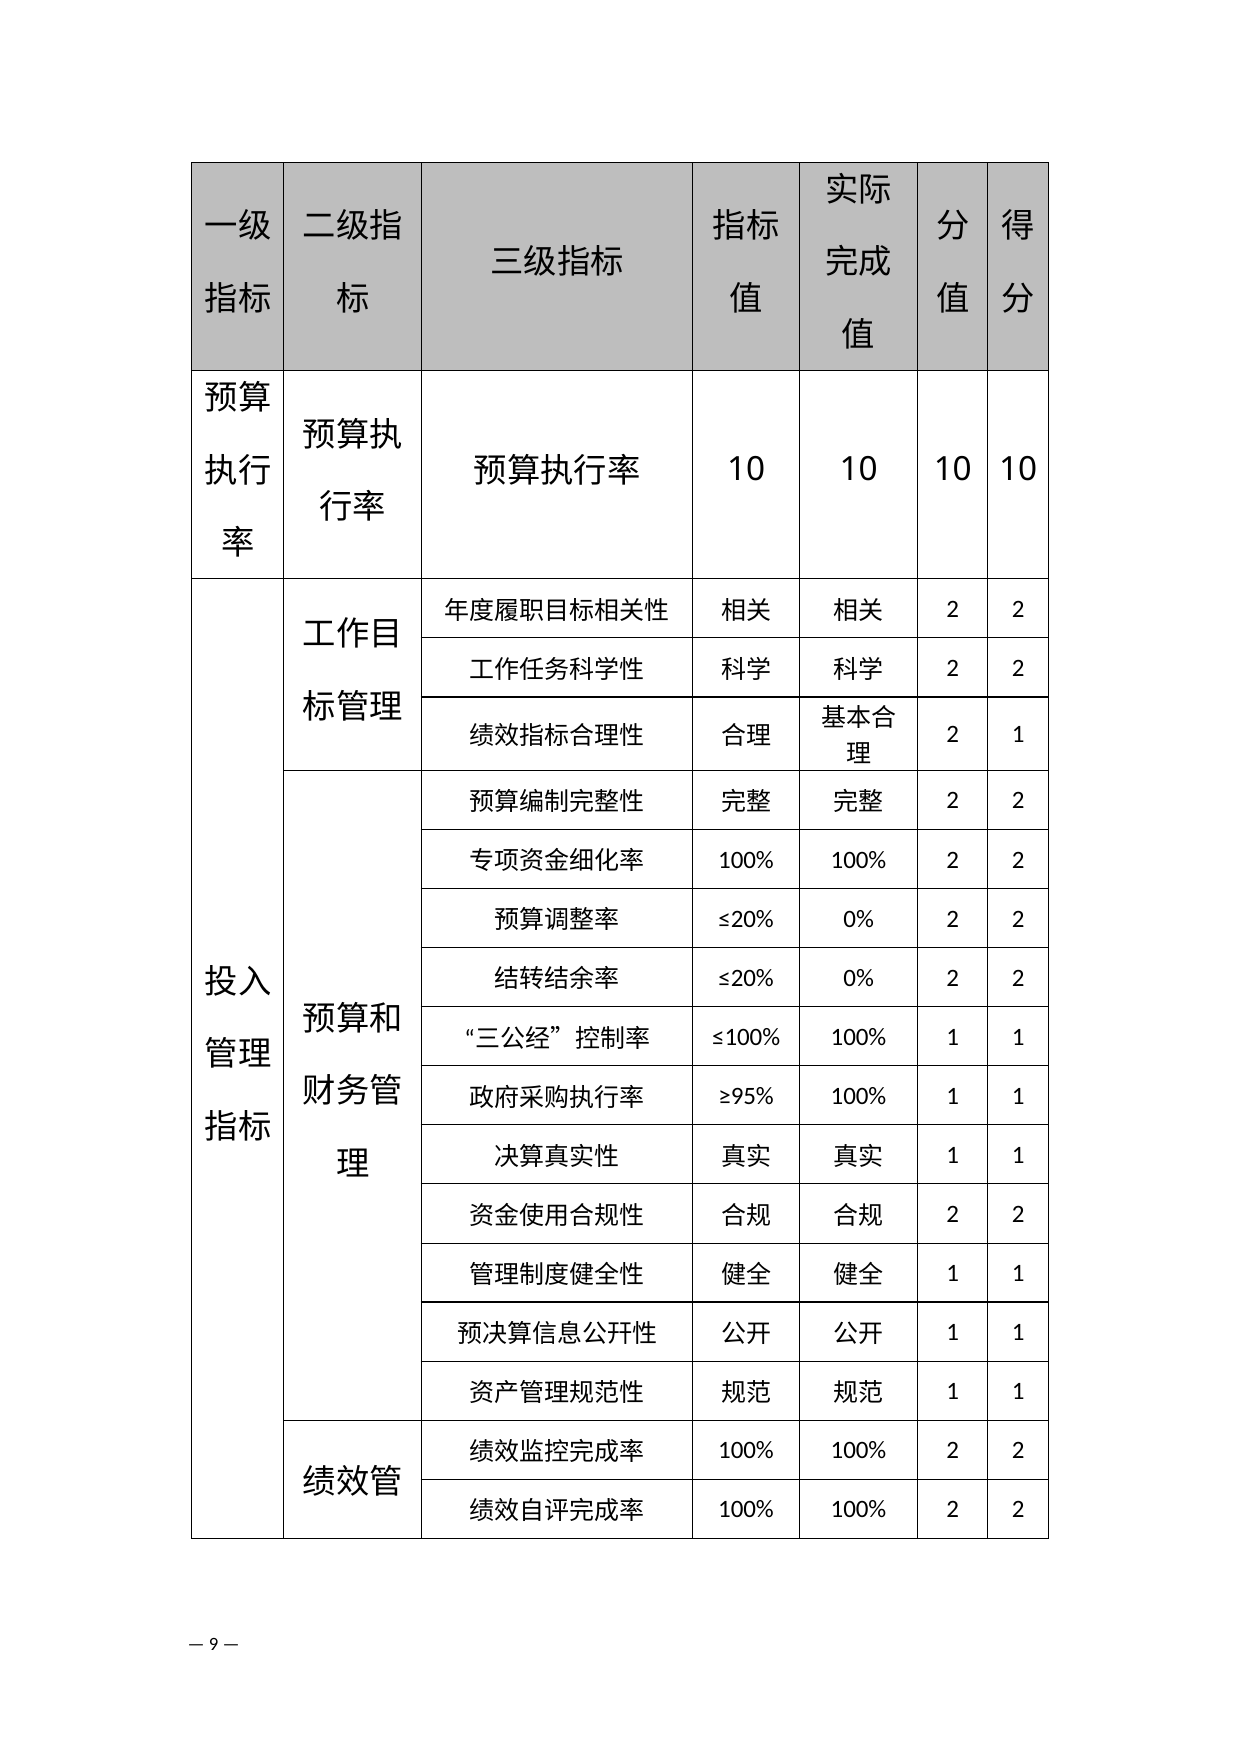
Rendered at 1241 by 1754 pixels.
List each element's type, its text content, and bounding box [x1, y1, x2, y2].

table_cell 2 [918, 1421, 987, 1479]
table_cell 预算执行率 [192, 371, 283, 578]
table_cell 预算和财务管理 [284, 771, 421, 1419]
table_cell 2 [918, 638, 987, 696]
table_cell 完整 [800, 771, 917, 829]
table_header 指标值 [693, 163, 799, 370]
table_cell 1 [918, 1066, 987, 1124]
table_cell 工作目标管理 [284, 579, 421, 770]
table_cell 1 [988, 1244, 1048, 1301]
table_cell 1 [988, 1125, 1048, 1183]
table_cell 2 [918, 889, 987, 947]
table_cell 结转结余率 [422, 948, 692, 1006]
table_cell 2 [918, 1480, 987, 1538]
table_cell 工作任务科学性 [422, 638, 692, 696]
table_cell 2 [918, 771, 987, 829]
table_cell 100% [693, 1480, 799, 1538]
table_cell “三公经”控制率 [422, 1007, 692, 1065]
table_cell 100% [800, 1007, 917, 1065]
table_cell 1 [988, 1066, 1048, 1124]
table_cell 1 [918, 1303, 987, 1361]
table_cell 预算执行率 [422, 371, 692, 578]
table_header 二级指标 [284, 163, 421, 370]
table_cell 2 [988, 830, 1048, 888]
table_cell 2 [988, 771, 1048, 829]
table_cell 相关 [800, 579, 917, 637]
table_cell 10 [800, 371, 917, 578]
table_cell 规范 [800, 1362, 917, 1419]
table_cell 0% [800, 948, 917, 1006]
table_cell 资产管理规范性 [422, 1362, 692, 1419]
table_cell 合规 [693, 1184, 799, 1242]
table_cell 1 [918, 1125, 987, 1183]
table_header 三级指标 [422, 163, 692, 370]
table_cell 1 [988, 1362, 1048, 1419]
table_cell 2 [988, 579, 1048, 637]
table_cell 专项资金细化率 [422, 830, 692, 888]
table_cell 2 [918, 579, 987, 637]
table_cell 相关 [693, 579, 799, 637]
table_header 分值 [918, 163, 987, 370]
table_cell 100% [800, 1066, 917, 1124]
table_cell ≤20% [693, 889, 799, 947]
table_cell 公开 [693, 1303, 799, 1361]
table_cell 预算执行率 [284, 371, 421, 578]
table_cell 真实 [800, 1125, 917, 1183]
table_cell 科学 [693, 638, 799, 696]
table_cell 2 [918, 948, 987, 1006]
table_header 实际完成值 [800, 163, 917, 370]
table_cell 1 [988, 1007, 1048, 1065]
table_cell 2 [988, 638, 1048, 696]
table_cell 2 [988, 1421, 1048, 1479]
table_cell 1 [988, 698, 1048, 770]
table_cell 政府采购执行率 [422, 1066, 692, 1124]
table_cell 绩效自评完成率 [422, 1480, 692, 1538]
table_cell 预算调整率 [422, 889, 692, 947]
table_header 得分 [988, 163, 1048, 370]
table_cell 年度履职目标相关性 [422, 579, 692, 637]
table_cell ≥95% [693, 1066, 799, 1124]
table_cell 绩效管理 [284, 1421, 421, 1538]
table_cell 合理 [693, 698, 799, 770]
table_cell 10 [693, 371, 799, 578]
table_cell 基本合理 [800, 698, 917, 770]
table_cell 100% [800, 1480, 917, 1538]
table_cell 10 [918, 371, 987, 578]
table_cell 1 [918, 1007, 987, 1065]
table_cell 管理制度健全性 [422, 1244, 692, 1301]
table_cell 2 [988, 1184, 1048, 1242]
table_cell 健全 [693, 1244, 799, 1301]
table_cell 100% [693, 830, 799, 888]
table_cell 0% [800, 889, 917, 947]
table_cell 预决算信息公幵性 [422, 1303, 692, 1361]
table_cell 100% [693, 1421, 799, 1479]
table_cell 2 [918, 830, 987, 888]
table_cell 完整 [693, 771, 799, 829]
table_cell 100% [800, 830, 917, 888]
table_cell 2 [918, 698, 987, 770]
table_cell 1 [918, 1244, 987, 1301]
table_cell 决算真实性 [422, 1125, 692, 1183]
table_cell 1 [988, 1303, 1048, 1361]
table_cell 科学 [800, 638, 917, 696]
table_cell 合规 [800, 1184, 917, 1242]
table_cell 2 [918, 1184, 987, 1242]
table_header 一级指标 [192, 163, 283, 370]
table_cell ≤100% [693, 1007, 799, 1065]
table_cell 100% [800, 1421, 917, 1479]
table_cell 投入管理指标 [192, 579, 283, 1538]
table_cell 预算编制完整性 [422, 771, 692, 829]
table_cell 绩效监控完成率 [422, 1421, 692, 1479]
table_cell 2 [988, 1480, 1048, 1538]
table_cell 2 [988, 948, 1048, 1006]
table_cell 规范 [693, 1362, 799, 1419]
table_cell 2 [988, 889, 1048, 947]
table_cell 1 [918, 1362, 987, 1419]
table_cell 10 [988, 371, 1048, 578]
table_cell 真实 [693, 1125, 799, 1183]
table_cell ≤20% [693, 948, 799, 1006]
table_cell 健全 [800, 1244, 917, 1301]
table_cell 资金使用合规性 [422, 1184, 692, 1242]
table_cell 绩效指标合理性 [422, 698, 692, 770]
table_cell 公开 [800, 1303, 917, 1361]
